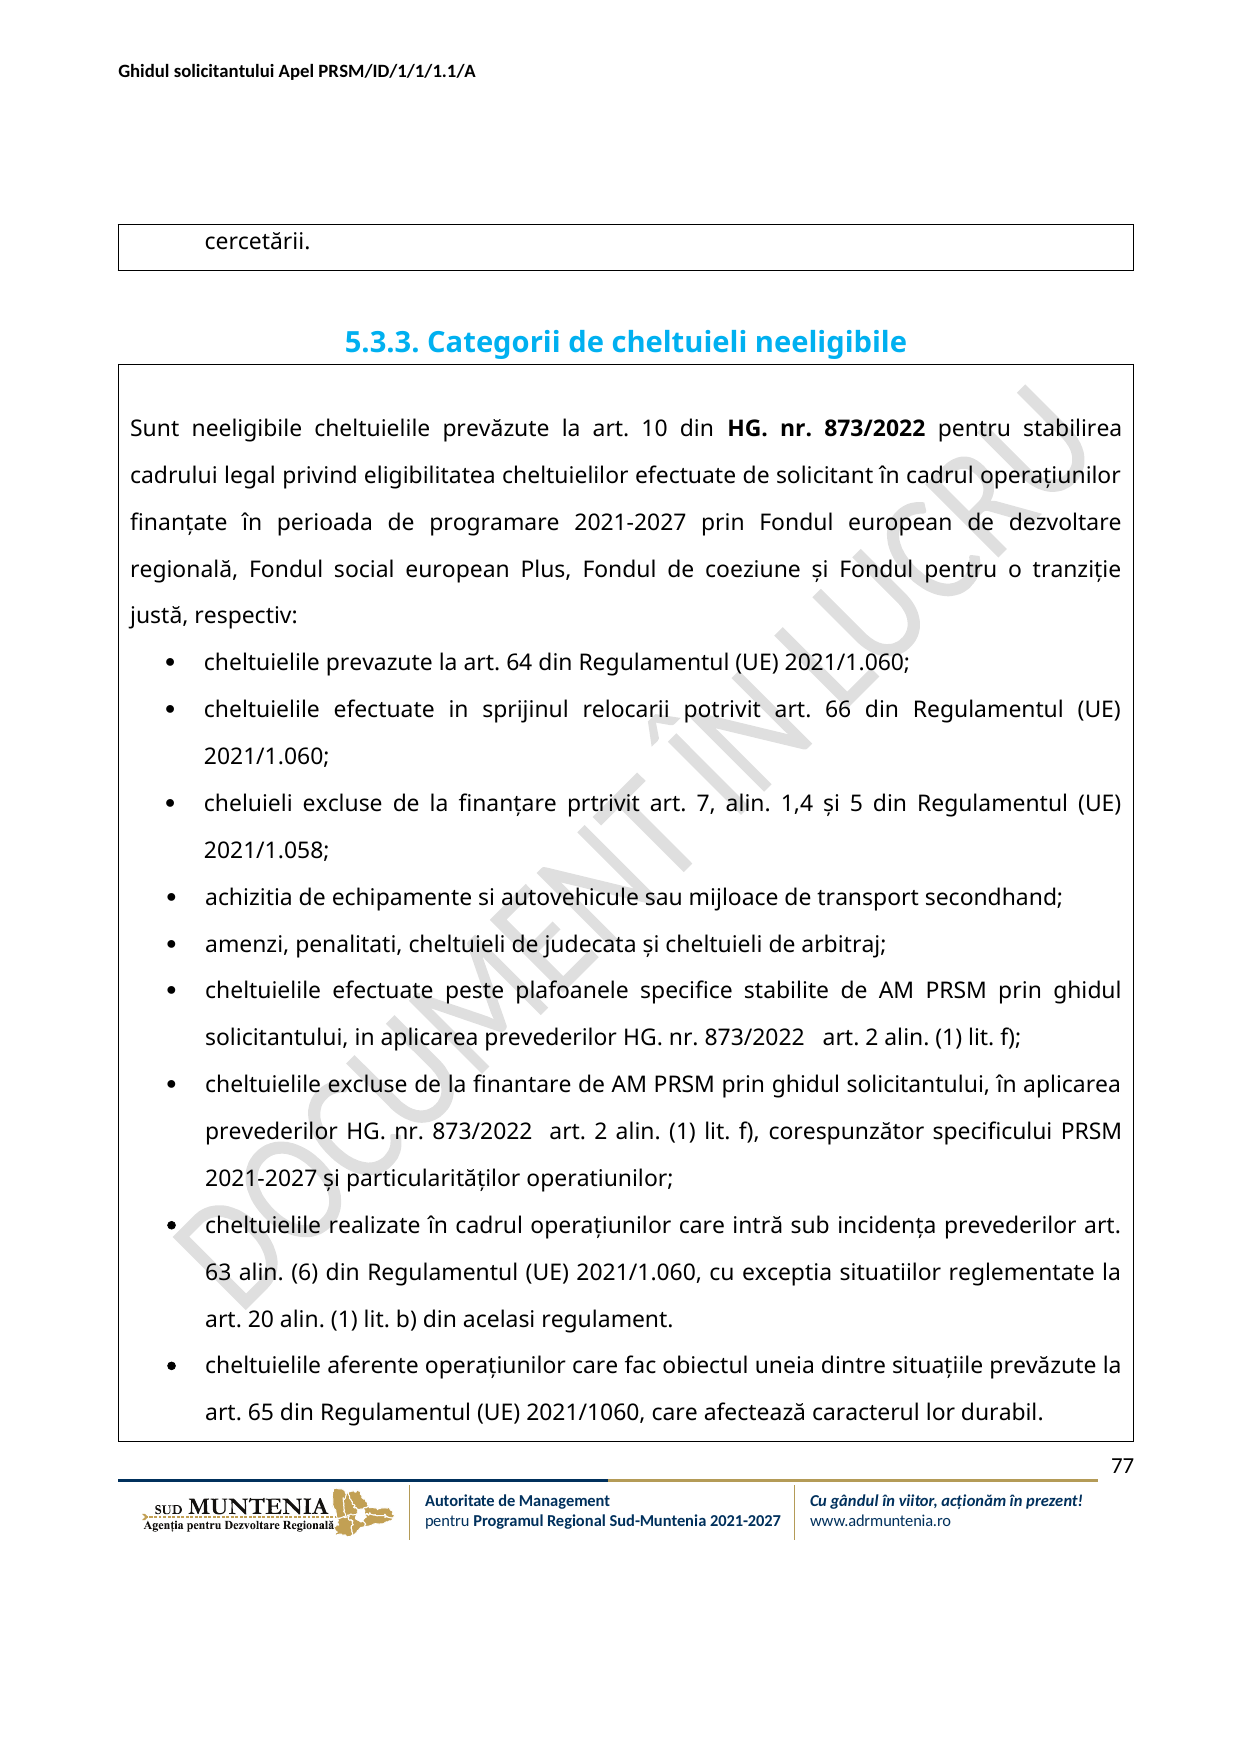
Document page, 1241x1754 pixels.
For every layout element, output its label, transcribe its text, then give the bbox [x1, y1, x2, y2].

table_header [119, 365, 1133, 1441]
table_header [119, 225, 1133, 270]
subtitle 5.3.3. Categorii de cheltuieli neeligibile [118, 321, 1134, 361]
